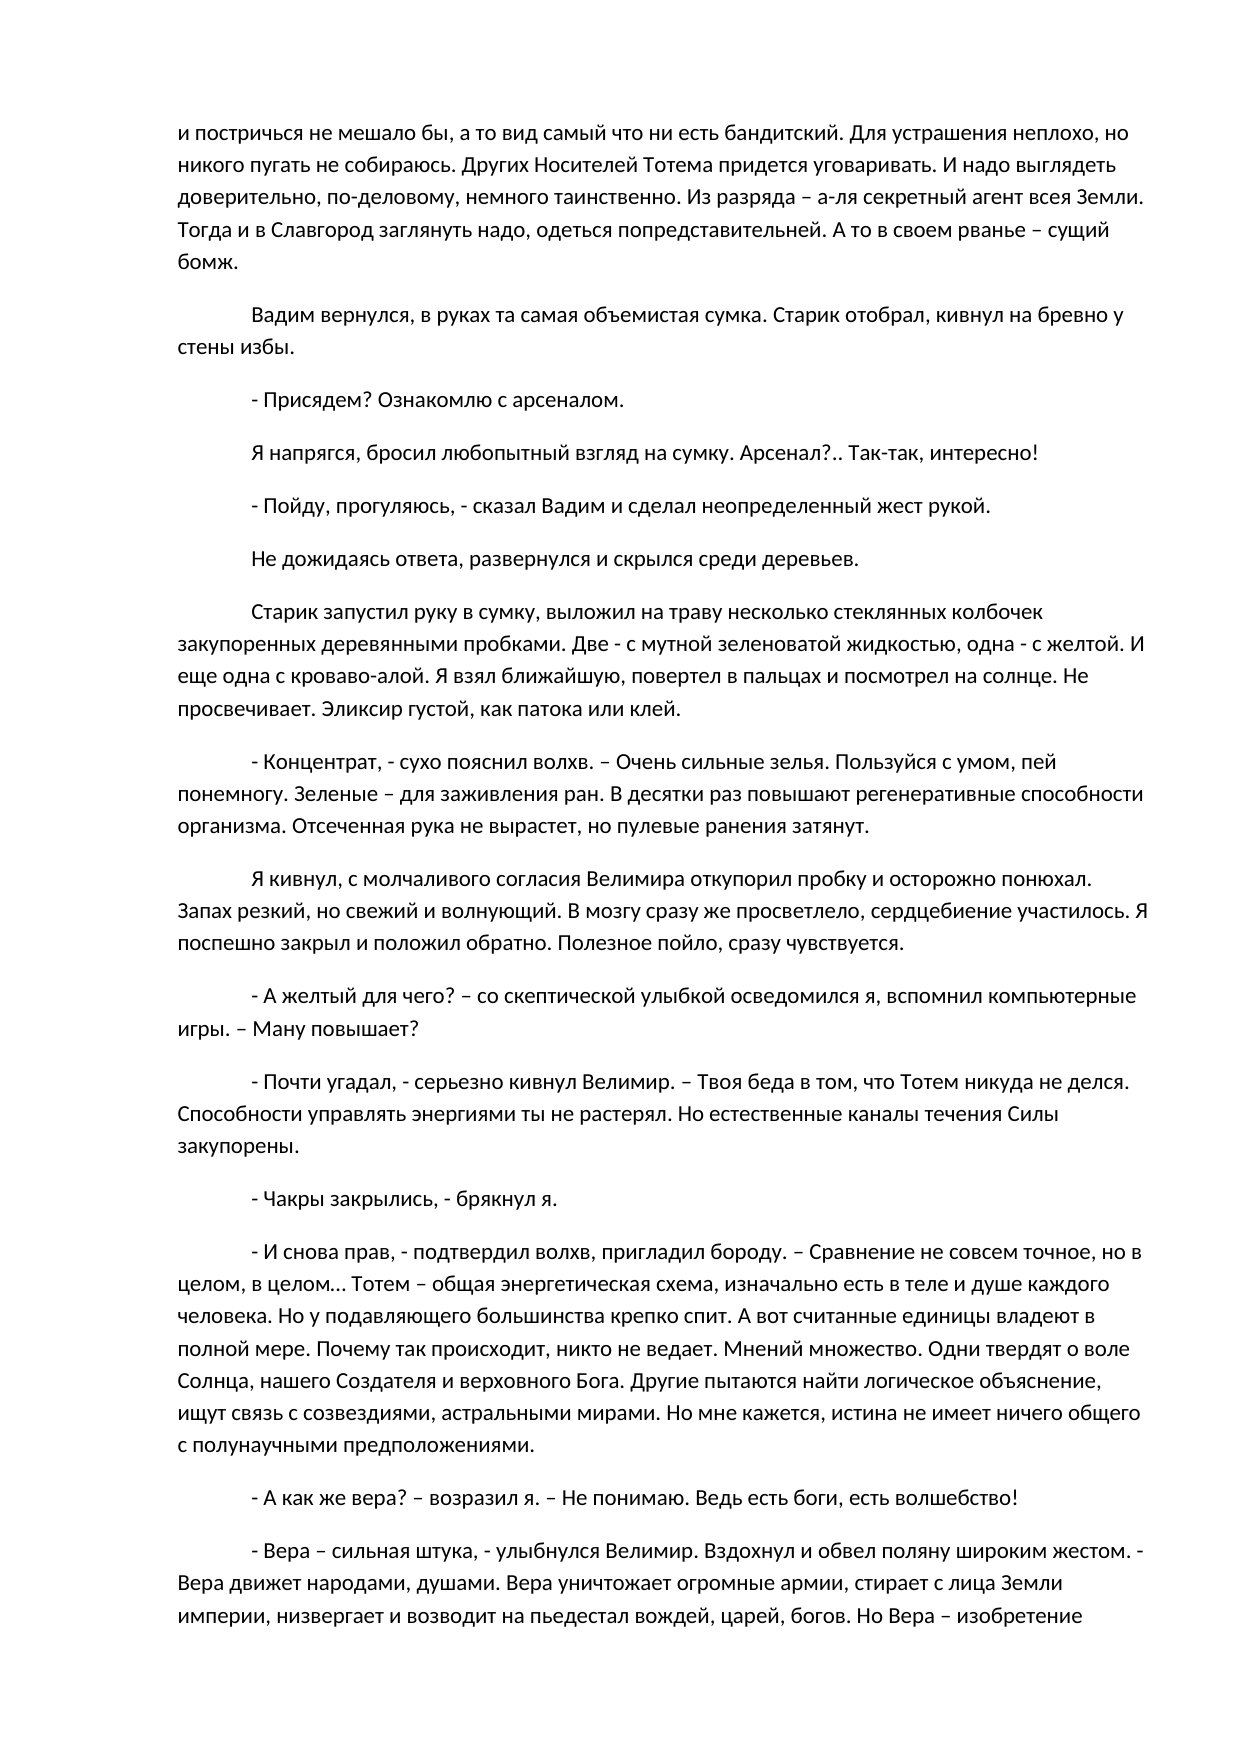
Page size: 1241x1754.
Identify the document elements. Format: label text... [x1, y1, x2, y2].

text - И снова прав, - подтвердил волхв, пригладил бороду. – Сравнение не совсем точное, но в целом, в целом… Тотем – общая энергетическая схема, изначально есть в теле и душе каждого человека. Но у подавляющего большинства крепко спит. А вот считанные единицы владеют в полной мере. Почему так происходит, никто не ведает. Мнений множество. Одни твердят о воле Солнца, нашего Создателя и верховного Бога. Другие пытаются найти логическое объяснение, ищут связь с созвездиями, астральными мирами. Но мне кажется, истина не имеет ничего общего с полунаучными предположениями. [177, 1237, 1152, 1458]
text - Пойду, прогуляюсь, - сказал Вадим и сделал неопределенный жест рукой. [177, 491, 1152, 519]
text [177, 1536, 1152, 1629]
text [177, 118, 1152, 275]
text Я напрягся, бросил любопытный взгляд на сумку. Арсенал?.. Так-так, интересно! [177, 438, 1152, 466]
text Вадим вернулся, в руках та самая объемистая сумка. Старик отобрал, кивнул на бревно у стены избы. [177, 300, 1152, 360]
text Не дожидаясь ответа, развернулся и скрылся среди деревьев. [177, 544, 1152, 572]
text Старик запустил руку в сумку, выложил на траву несколько стеклянных колбочек закупоренных деревянными пробками. Две - с мутной зеленоватой жидкостью, одна - с желтой. И еще одна с кроваво-алой. Я взял ближайшую, повертел в пальцах и посмотрел на солнце. Не просвечивает. Эликсир густой, как патока или клей. [177, 597, 1152, 722]
text - Почти угадал, - серьезно кивнул Велимир. – Твоя беда в том, что Тотем никуда не делся. Способности управлять энергиями ты не растерял. Но естественные каналы течения Силы закупорены. [177, 1067, 1152, 1159]
text - Чакры закрылись, - брякнул я. [177, 1184, 1152, 1212]
text - А желтый для чего? – со скептической улыбкой осведомился я, вспомнил компьютерные игры. – Ману повышает? [177, 982, 1152, 1042]
text - А как же вера? – возразил я. – Не понимаю. Ведь есть боги, есть волшебство! [177, 1483, 1152, 1511]
text Я кивнул, с молчаливого согласия Велимира откупорил пробку и осторожно понюхал. Запах резкий, но свежий и волнующий. В мозгу сразу же просветлело, сердцебиение участилось. Я поспешно закрыл и положил обратно. Полезное пойло, сразу чувствуется. [177, 864, 1152, 957]
text - Концентрат, - сухо пояснил волхв. – Очень сильные зелья. Пользуйся с умом, пей понемногу. Зеленые – для заживления ран. В десятки раз повышают регенеративные способности организма. Отсеченная рука не вырастет, но пулевые ранения затянут. [177, 747, 1152, 839]
text - Присядем? Ознакомлю с арсеналом. [177, 385, 1152, 413]
